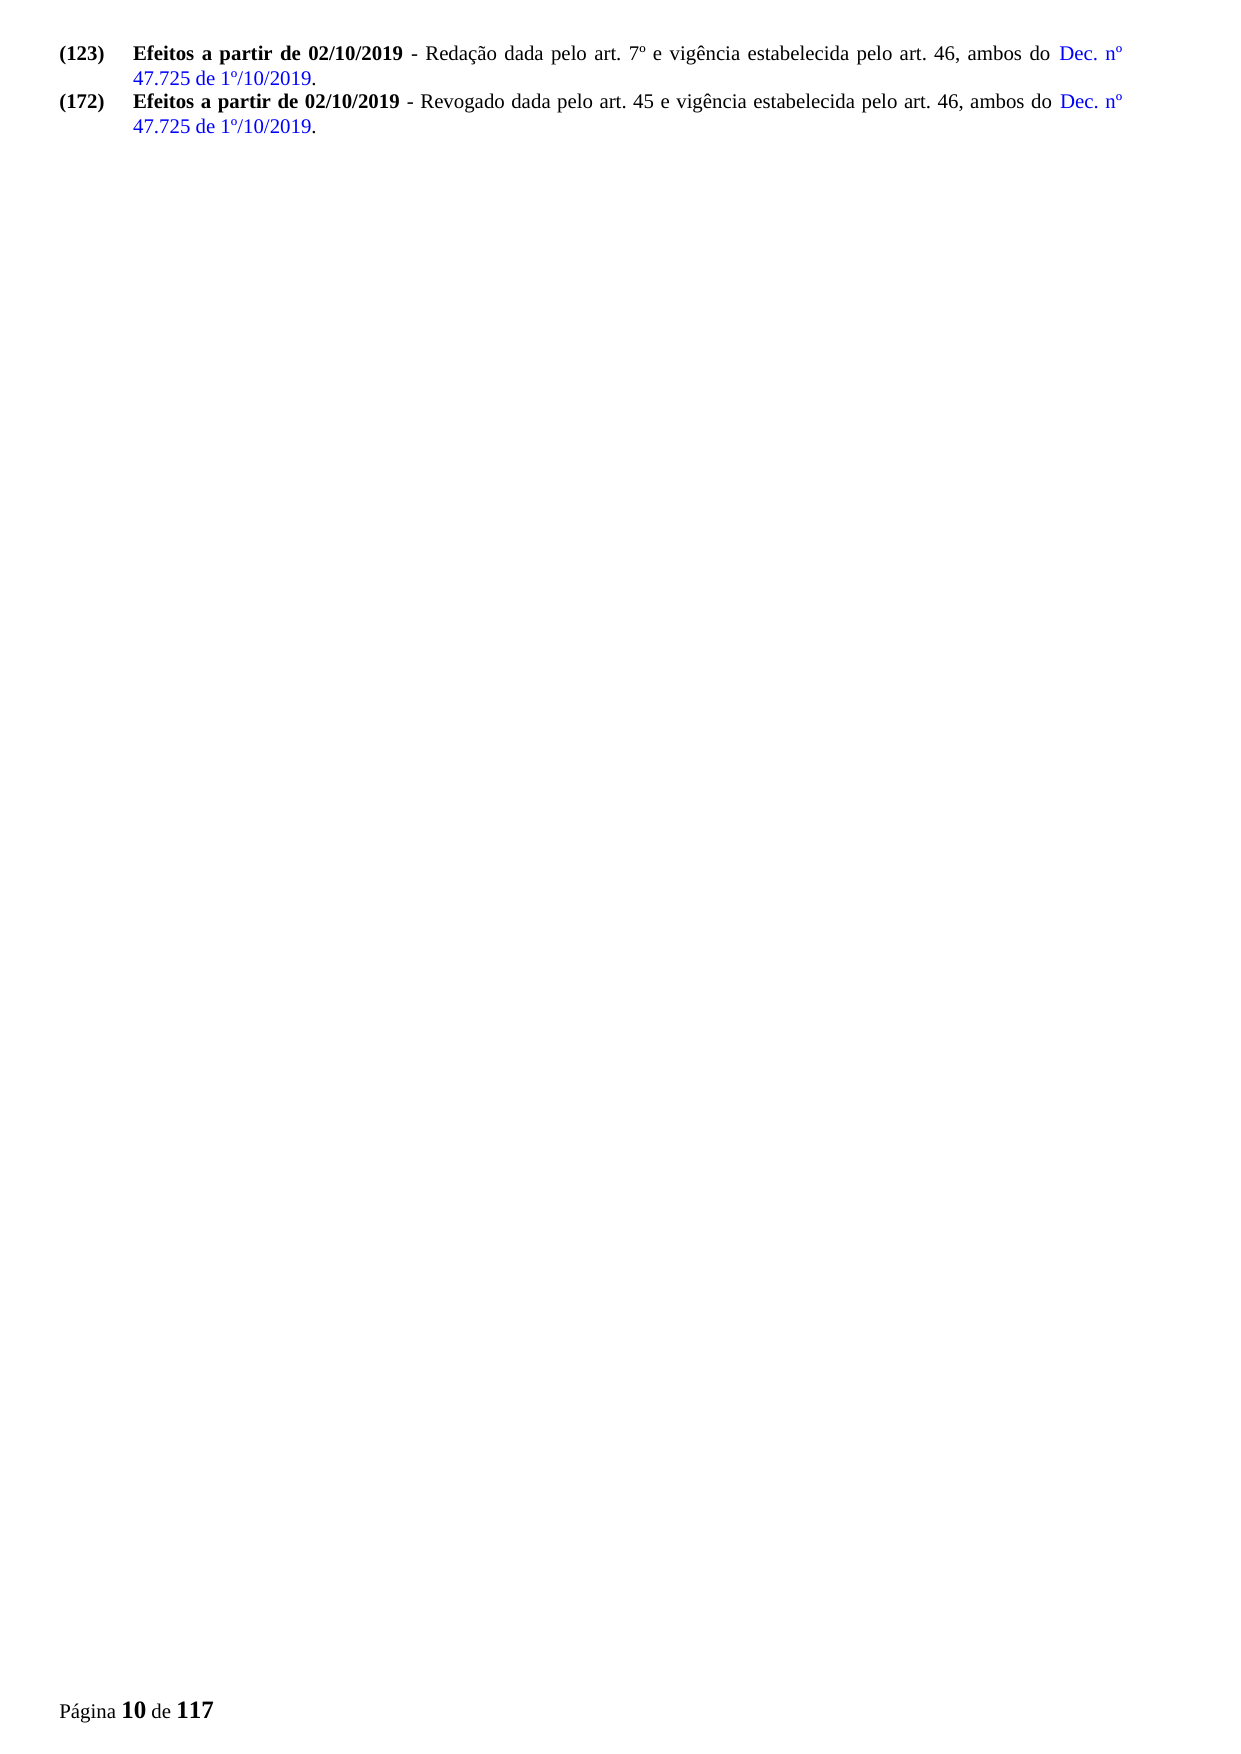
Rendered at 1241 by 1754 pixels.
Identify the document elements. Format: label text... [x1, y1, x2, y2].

text (172) Efeitos a partir de 02/10/2019 - Revogado dada pelo art. 45 e vigência estabelecida pelo art. 46, ambos do Dec. nº 47.725 de 1º/10/2019. [59, 89, 1122, 138]
text (123) Efeitos a partir de 02/10/2019 - Redação dada pelo art. 7º e vigência estabelecida pelo art. 46, ambos do Dec. nº 47.725 de 1º/10/2019. [59, 41, 1122, 89]
